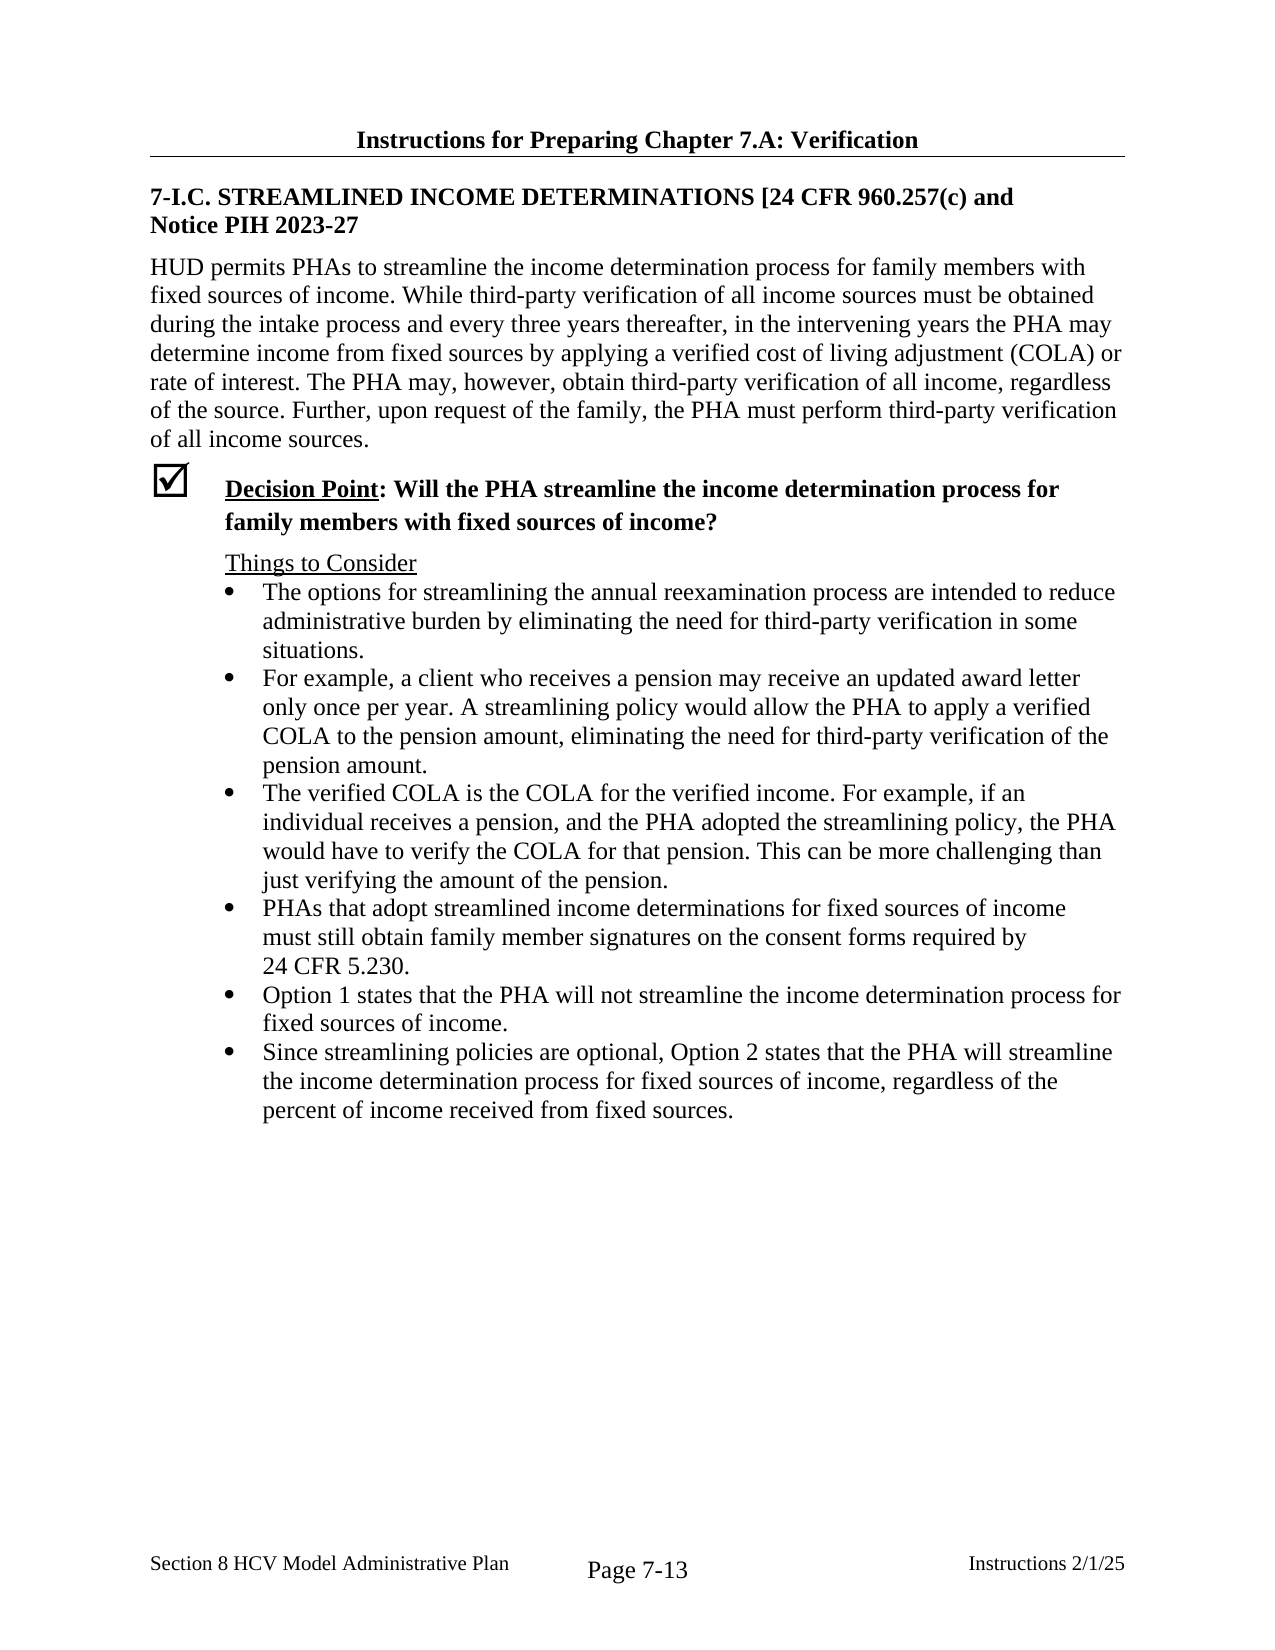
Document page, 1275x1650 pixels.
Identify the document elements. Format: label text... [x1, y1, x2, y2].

list Since streamlining policies are optional, Option 2 states that the PHA will streamline the income determination process for fixed sources of income, regardless of the percent of income received from fixed sources. [225, 1037, 1125, 1123]
text Decision Point: Will the PHA streamline the income determination process for family members with fixed sources of income? [150, 466, 1125, 536]
text HUD permits PHAs to streamline the income determination process for family members with fixed sources of income. While third-party verification of all income sources must be obtained during the intake process and every three years thereafter, in the intervening years the PHA may determine income from fixed sources by applying a verified cost of living adjustment (COLA) or rate of interest. The PHA may, however, obtain third-party verification of all income, regardless of the source. Further, upon request of the family, the PHA must perform third-party verification of all income sources. [150, 252, 1125, 453]
list PHAs that adopt streamlined income determinations for fixed sources of income must still obtain family member signatures on the consent forms required by 24 CFR 5.230. [225, 893, 1125, 980]
text Things to Consider [225, 548, 1125, 577]
list The verified COLA is the COLA for the verified income. For example, if an individual receives a pension, and the PHA adopted the streamlining policy, the PHA would have to verify the COLA for that pension. This can be more challenging than just verifying the amount of the pension. [225, 778, 1125, 893]
list For example, a client who receives a pension may receive an updated award letter only once per year. A streamlining policy would allow the PHA to apply a verified COLA to the pension amount, eliminating the need for third-party verification of the pension amount. [225, 663, 1125, 778]
list Option 1 states that the PHA will not streamline the income determination process for fixed sources of income. [225, 980, 1125, 1037]
list The options for streamlining the annual reexamination process are intended to reduce administrative burden by eliminating the need for third-party verification in some situations. [225, 577, 1125, 663]
text 7-I.C. STREAMLINED INCOME DETERMINATIONS [24 CFR 960.257(c) and Notice PIH 2023-27 [150, 182, 1125, 239]
